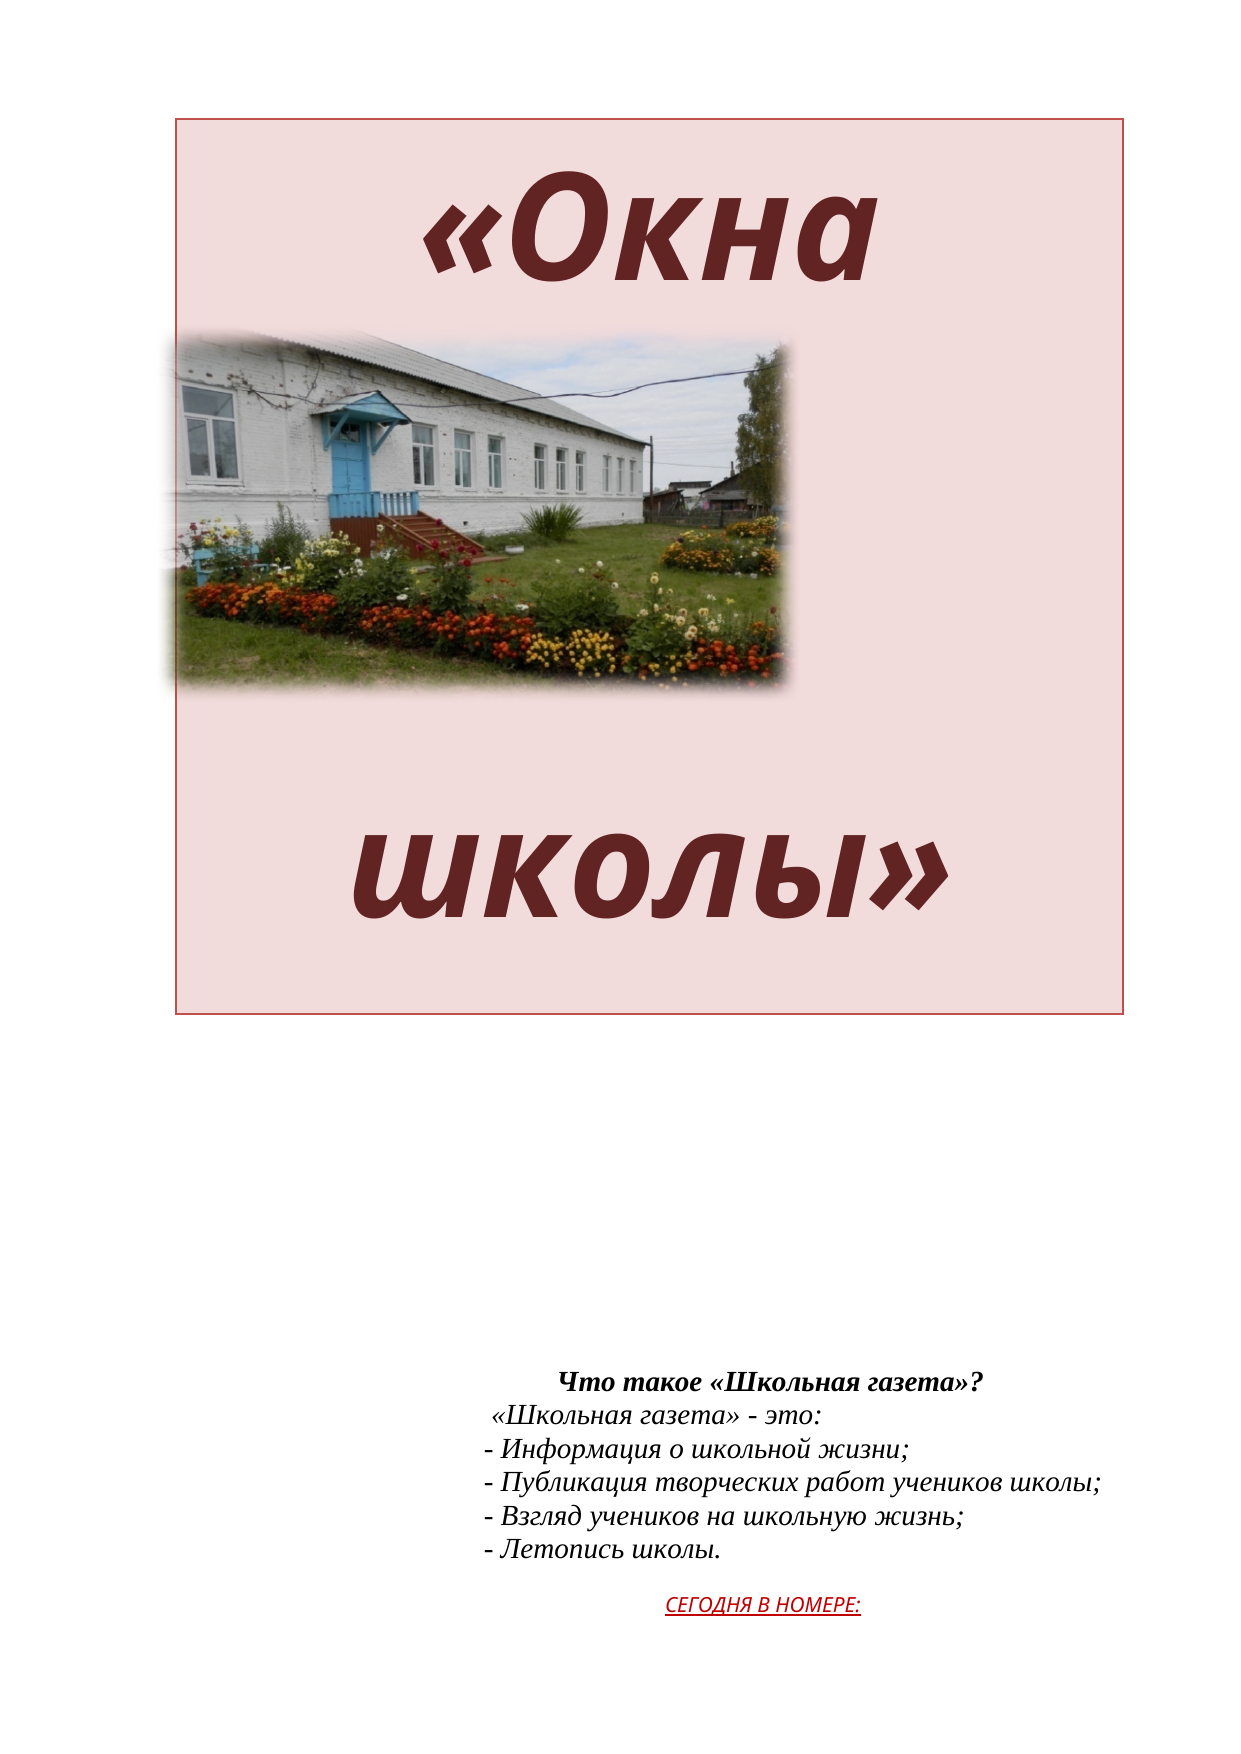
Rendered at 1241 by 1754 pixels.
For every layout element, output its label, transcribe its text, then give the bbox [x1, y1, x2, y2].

text - Публикация творческих работ учеников школы; [177, 1464, 1122, 1498]
text Что такое «Школьная газета»? [177, 1364, 1122, 1397]
subtitle «Окна школы» [177, 120, 1122, 962]
picture [185, 354, 772, 673]
text - Информация о школьной жизни; [177, 1431, 1122, 1464]
text «Школьная газета» - это: [177, 1397, 1122, 1431]
text - Взгляд учеников на школьную жизнь; [177, 1498, 1122, 1531]
text СЕГОДНЯ В НОМЕРЕ: [177, 1590, 1122, 1619]
text - Летопись школы. [177, 1531, 1122, 1565]
